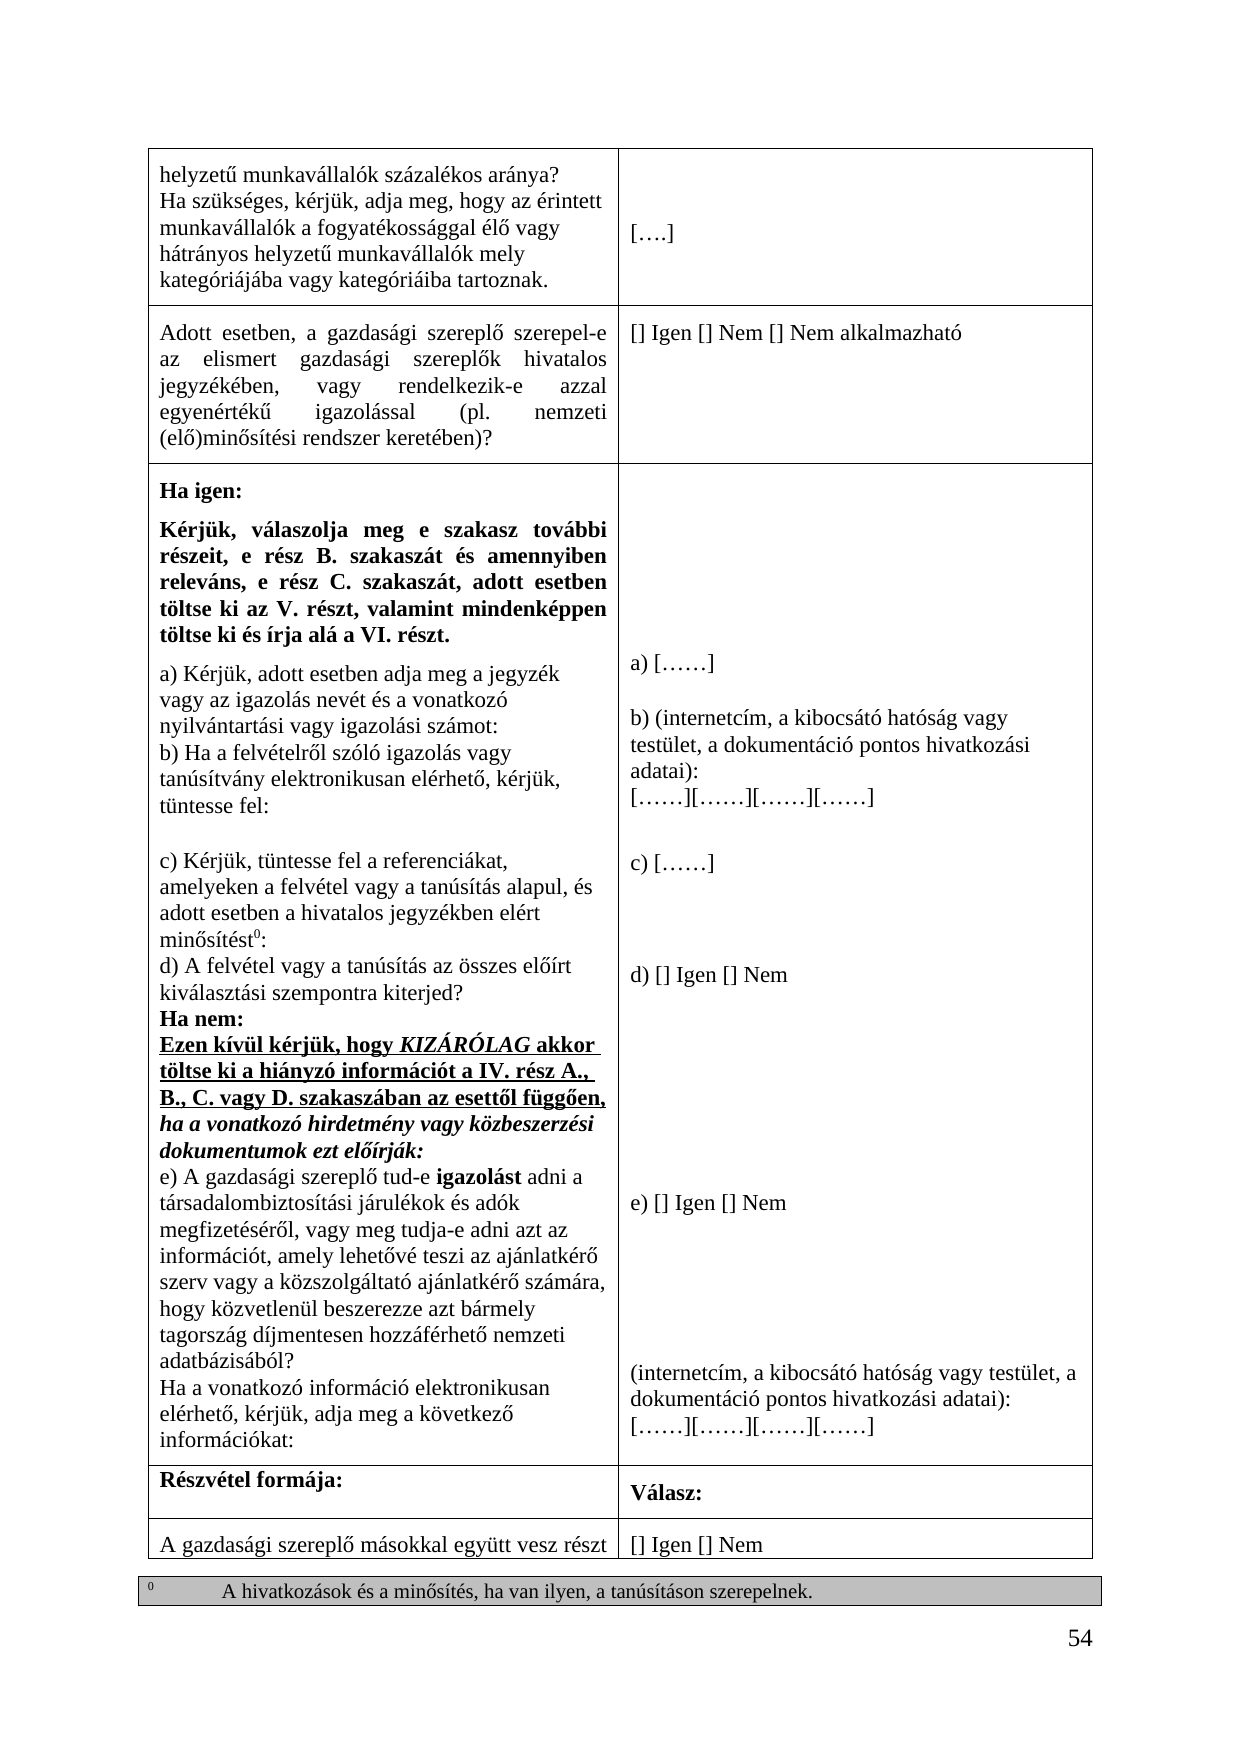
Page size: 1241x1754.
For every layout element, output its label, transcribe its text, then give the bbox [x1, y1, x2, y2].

table_cell [] Igen [] Nem [] Nem alkalmazható [619, 306, 1092, 463]
table_cell [] Igen [] Nem […] [….] [619, 149, 1092, 305]
table_cell Részvétel formája: [149, 1466, 618, 1518]
table_cell Ha igen: Kérjük, válaszolja meg e szakasz további részeit, e rész B. szakaszát és amennyiben releváns, e rész C. szakaszát, adott esetben töltse ki az V. részt, valamint mindenképpen töltse ki és írja alá a VI. részt. a) Kérjük, adott esetben adja meg a jegyzék vagy az igazolás nevét és a vonatkozó nyilvántartási vagy igazolási számot: b) Ha a felvételről szóló igazolás vagy tanúsítvány elektronikusan elérhető, kérjük, tüntesse fel: c) Kérjük, tüntesse fel a referenciákat, amelyeken a felvétel vagy a tanúsítás alapul, és adott esetben a hivatalos jegyzékben elért minősítést: d) A felvétel vagy a tanúsítás az összes előírt kiválasztási szempontra kiterjed? Ha nem: Ezen kívül kérjük, hogy KIZÁRÓLAG akkor töltse ki a hiányzó információt a IV. rész A., B., C. vagy D. szakaszában az esettől függően, ha a vonatkozó hirdetmény vagy közbeszerzési dokumentumok ezt előírják: e) A gazdasági szereplő tud-e igazolást adni a társadalombiztosítási járulékok és adók megfizetéséről, vagy meg tudja-e adni azt az információt, amely lehetővé teszi az ajánlatkérő szerv vagy a közszolgáltató ajánlatkérő számára, hogy közvetlenül beszerezze azt bármely tagország díjmentesen hozzáférhető nemzeti adatbázisából? Ha a vonatkozó információ elektronikusan elérhető, kérjük, adja meg a következő információkat: [149, 464, 618, 1465]
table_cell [149, 1519, 618, 1558]
table_cell Válasz: [619, 1466, 1092, 1518]
table_cell Adott esetben, a gazdasági szereplő szerepel-e az elismert gazdasági szereplők hivatalos jegyzékében, vagy rendelkezik-e azzal egyenértékű igazolással (pl. nemzeti (elő)minősítési rendszer keretében)? [149, 306, 618, 463]
table_cell a) [……] b) (internetcím, a kibocsátó hatóság vagy testület, a dokumentáció pontos hivatkozási adatai): [……][……][……][……] c) [……] d) [] Igen [] Nem e) [] Igen [] Nem (internetcím, a kibocsátó hatóság vagy testület, a dokumentáció pontos hivatkozási adatai): [……][……][……][……] [619, 464, 1092, 1465]
table_cell [] Igen [] Nem [619, 1519, 1092, 1558]
table_cell Csak ha a közbeszerzés fenntartott: A gazdasági szereplő védett műhely, szociális vállalkozás vagy védett munkahely-teremtési programok keretében fogja teljesíteni a szerződést? Ha igen, mi a fogyatékossággal élő vagy hátrányos helyzetű munkavállalók százalékos aránya? Ha szükséges, kérjük, adja meg, hogy az érintett munkavállalók a fogyatékossággal élő vagy hátrányos helyzetű munkavállalók mely kategóriájába vagy kategóriáiba tartoznak. [149, 149, 618, 305]
